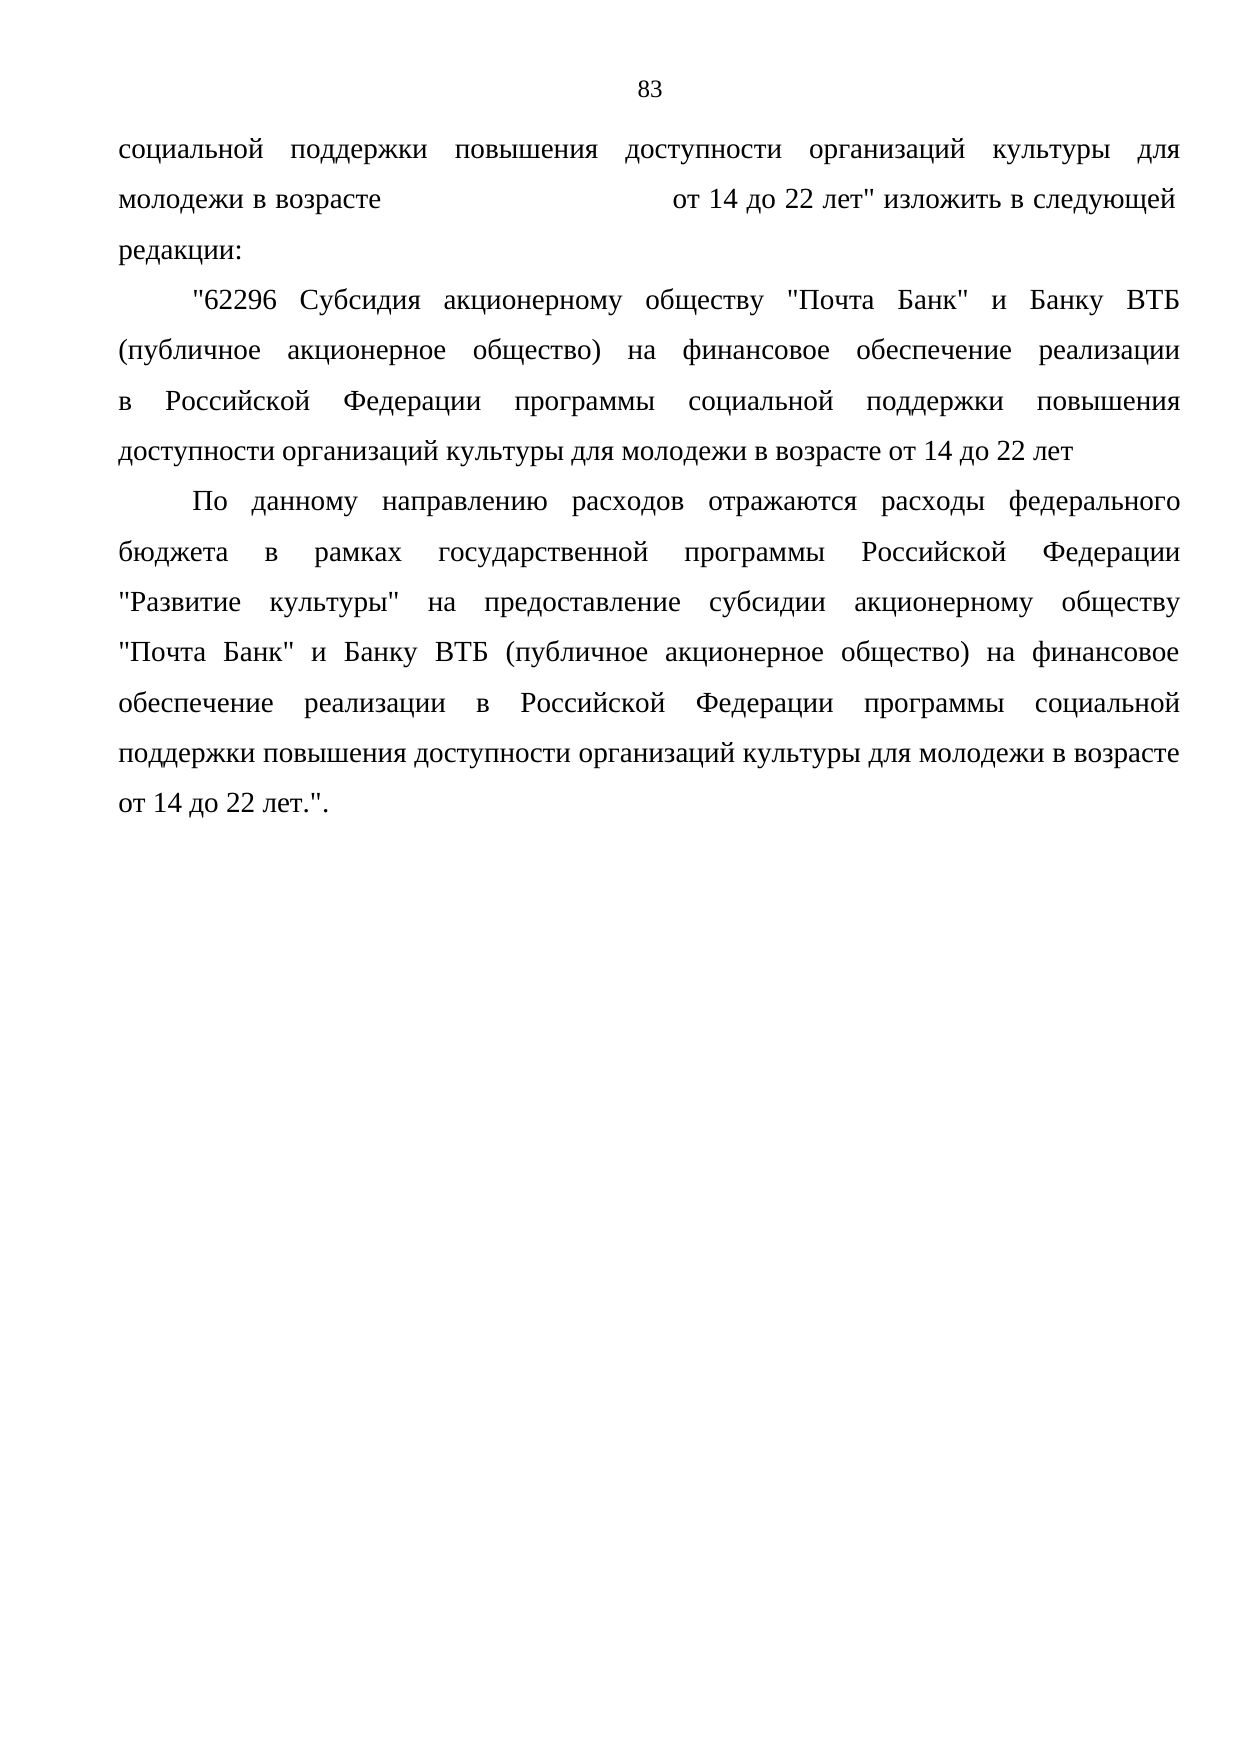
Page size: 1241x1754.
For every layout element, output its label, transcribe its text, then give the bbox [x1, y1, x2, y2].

text "62296 Субсидия акционерному обществу "Почта Банк" и Банку ВТБ (публичное акционерное общество) на финансовое обеспечение реализации в Российской Федерации программы социальной поддержки повышения доступности организаций культуры для молодежи в возрасте от 14 до 22 лет [118, 282, 1181, 467]
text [118, 131, 1181, 265]
text По данному направлению расходов отражаются расходы федерального бюджета в рамках государственной программы Российской Федерации "Развитие культуры" на предоставление субсидии акционерному обществу "Почта Банк" и Банку ВТБ (публичное акционерное общество) на финансовое обеспечение реализации в Российской Федерации программы социальной поддержки повышения доступности организаций культуры для молодежи в возрасте от 14 до 22 лет.". [118, 483, 1181, 819]
